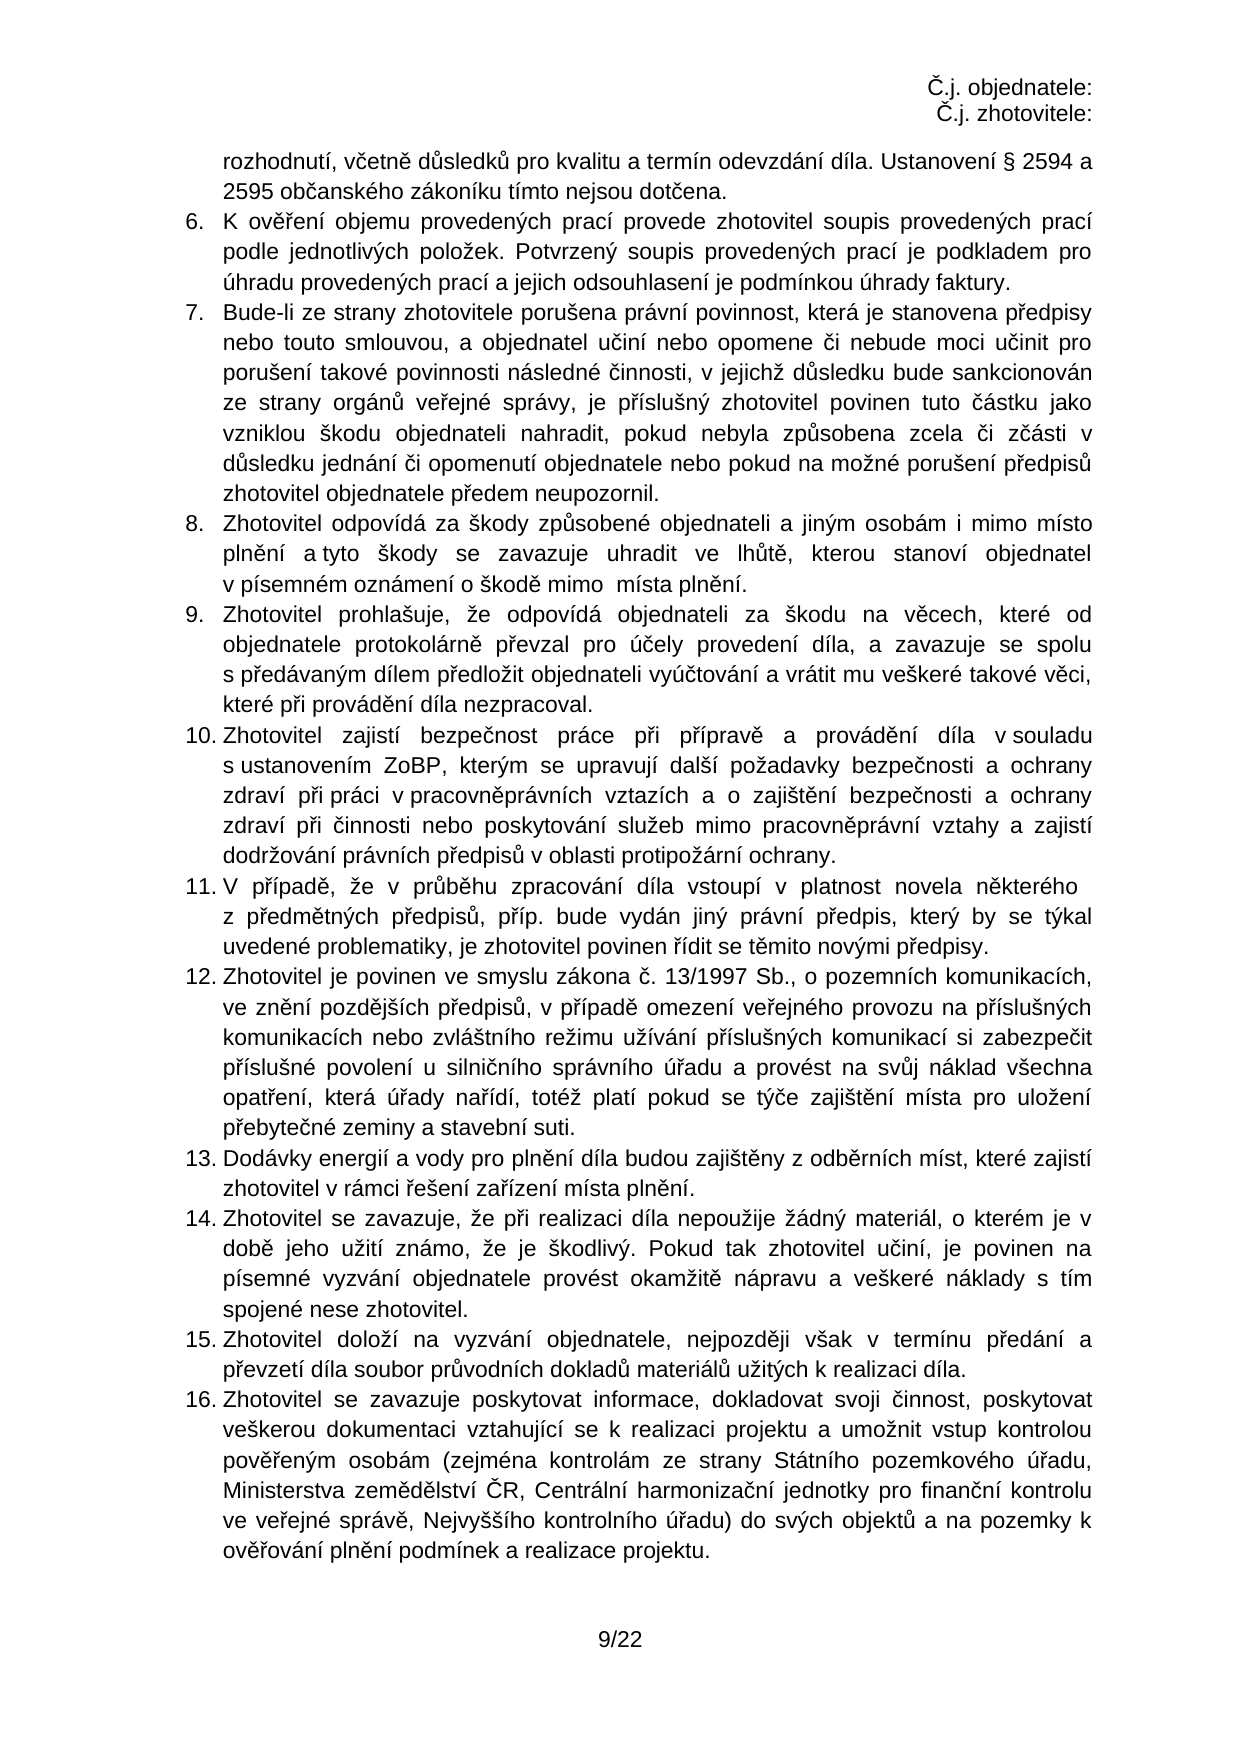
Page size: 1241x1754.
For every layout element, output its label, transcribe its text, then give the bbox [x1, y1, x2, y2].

list Zhotovitel zajistí bezpečnost práce při přípravě a provádění díla v souladu s ustanovením ZoBP, kterým se upravují další požadavky bezpečnosti a ochrany zdraví při práci v pracovněprávních vztazích a o zajištění bezpečnosti a ochrany zdraví při činnosti nebo poskytování služeb mimo pracovněprávní vztahy a zajistí dodržování právních předpisů v oblasti protipožární ochrany. [185, 722, 1093, 869]
list Zhotovitel doloží na vyzvání objednatele, nejpozději však v termínu předání a převzetí díla soubor průvodních dokladů materiálů užitých k realizaci díla. [185, 1326, 1093, 1382]
list Zhotovitel prohlašuje, že odpovídá objednateli za škodu na věcech, které od objednatele protokolárně převzal pro účely provedení díla, a zavazuje se spolu s předávaným dílem předložit objednateli vyúčtování a vrátit mu veškeré takové věci, které při provádění díla nezpracoval. [185, 601, 1093, 718]
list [185, 148, 1093, 204]
list Zhotovitel odpovídá za škody způsobené objednateli a jiným osobám i mimo místo plnění a tyto škody se zavazuje uhradit ve lhůtě, kterou stanoví objednatel v písemném oznámení o škodě mimo místa plnění. [185, 510, 1093, 597]
list Zhotovitel je povinen ve smyslu zákona č. 13/1997 Sb., o pozemních komunikacích, ve znění pozdějších předpisů, v případě omezení veřejného provozu na příslušných komunikacích nebo zvláštního režimu užívání příslušných komunikací si zabezpečit příslušné povolení u silničního správního úřadu a provést na svůj náklad všechna opatření, která úřady nařídí, totéž platí pokud se týče zajištění místa pro uložení přebytečné zeminy a stavební suti. [185, 963, 1093, 1141]
list Zhotovitel se zavazuje poskytovat informace, dokladovat svoji činnost, poskytovat veškerou dokumentaci vztahující se k realizaci projektu a umožnit vstup kontrolou pověřeným osobám (zejména kontrolám ze strany Státního pozemkového úřadu, Ministerstva zemědělství ČR, Centrální harmonizační jednotky pro finanční kontrolu ve veřejné správě, Nejvyššího kontrolního úřadu) do svých objektů a na pozemky k ověřování plnění podmínek a realizace projektu. [185, 1386, 1093, 1563]
list V případě, že v průběhu zpracování díla vstoupí v platnost novela některého z předmětných předpisů, příp. bude vydán jiný právní předpis, který by se týkal uvedené problematiky, je zhotovitel povinen řídit se těmito novými předpisy. [185, 873, 1093, 959]
list Dodávky energií a vody pro plnění díla budou zajištěny z odběrních míst, které zajistí zhotovitel v rámci řešení zařízení místa plnění. [185, 1144, 1093, 1201]
list Bude-li ze strany zhotovitele porušena právní povinnost, která je stanovena předpisy nebo touto smlouvou, a objednatel učiní nebo opomene či nebude moci učinit pro porušení takové povinnosti následné činnosti, v jejichž důsledku bude sankcionován ze strany orgánů veřejné správy, je příslušný zhotovitel povinen tuto částku jako vzniklou škodu objednateli nahradit, pokud nebyla způsobena zcela či zčásti v důsledku jednání či opomenutí objednatele nebo pokud na možné porušení předpisů zhotovitel objednatele předem neupozornil. [185, 299, 1093, 506]
list Zhotovitel se zavazuje, že při realizaci díla nepoužije žádný materiál, o kterém je v době jeho užití známo, že je škodlivý. Pokud tak zhotovitel učiní, je povinen na písemné vyzvání objednatele provést okamžitě nápravu a veškeré náklady s tím spojené nese zhotovitel. [185, 1205, 1093, 1322]
list K ověření objemu provedených prací provede zhotovitel soupis provedených prací podle jednotlivých položek. Potvrzený soupis provedených prací je podkladem pro úhradu provedených prací a jejich odsouhlasení je podmínkou úhrady faktury. [185, 208, 1093, 295]
